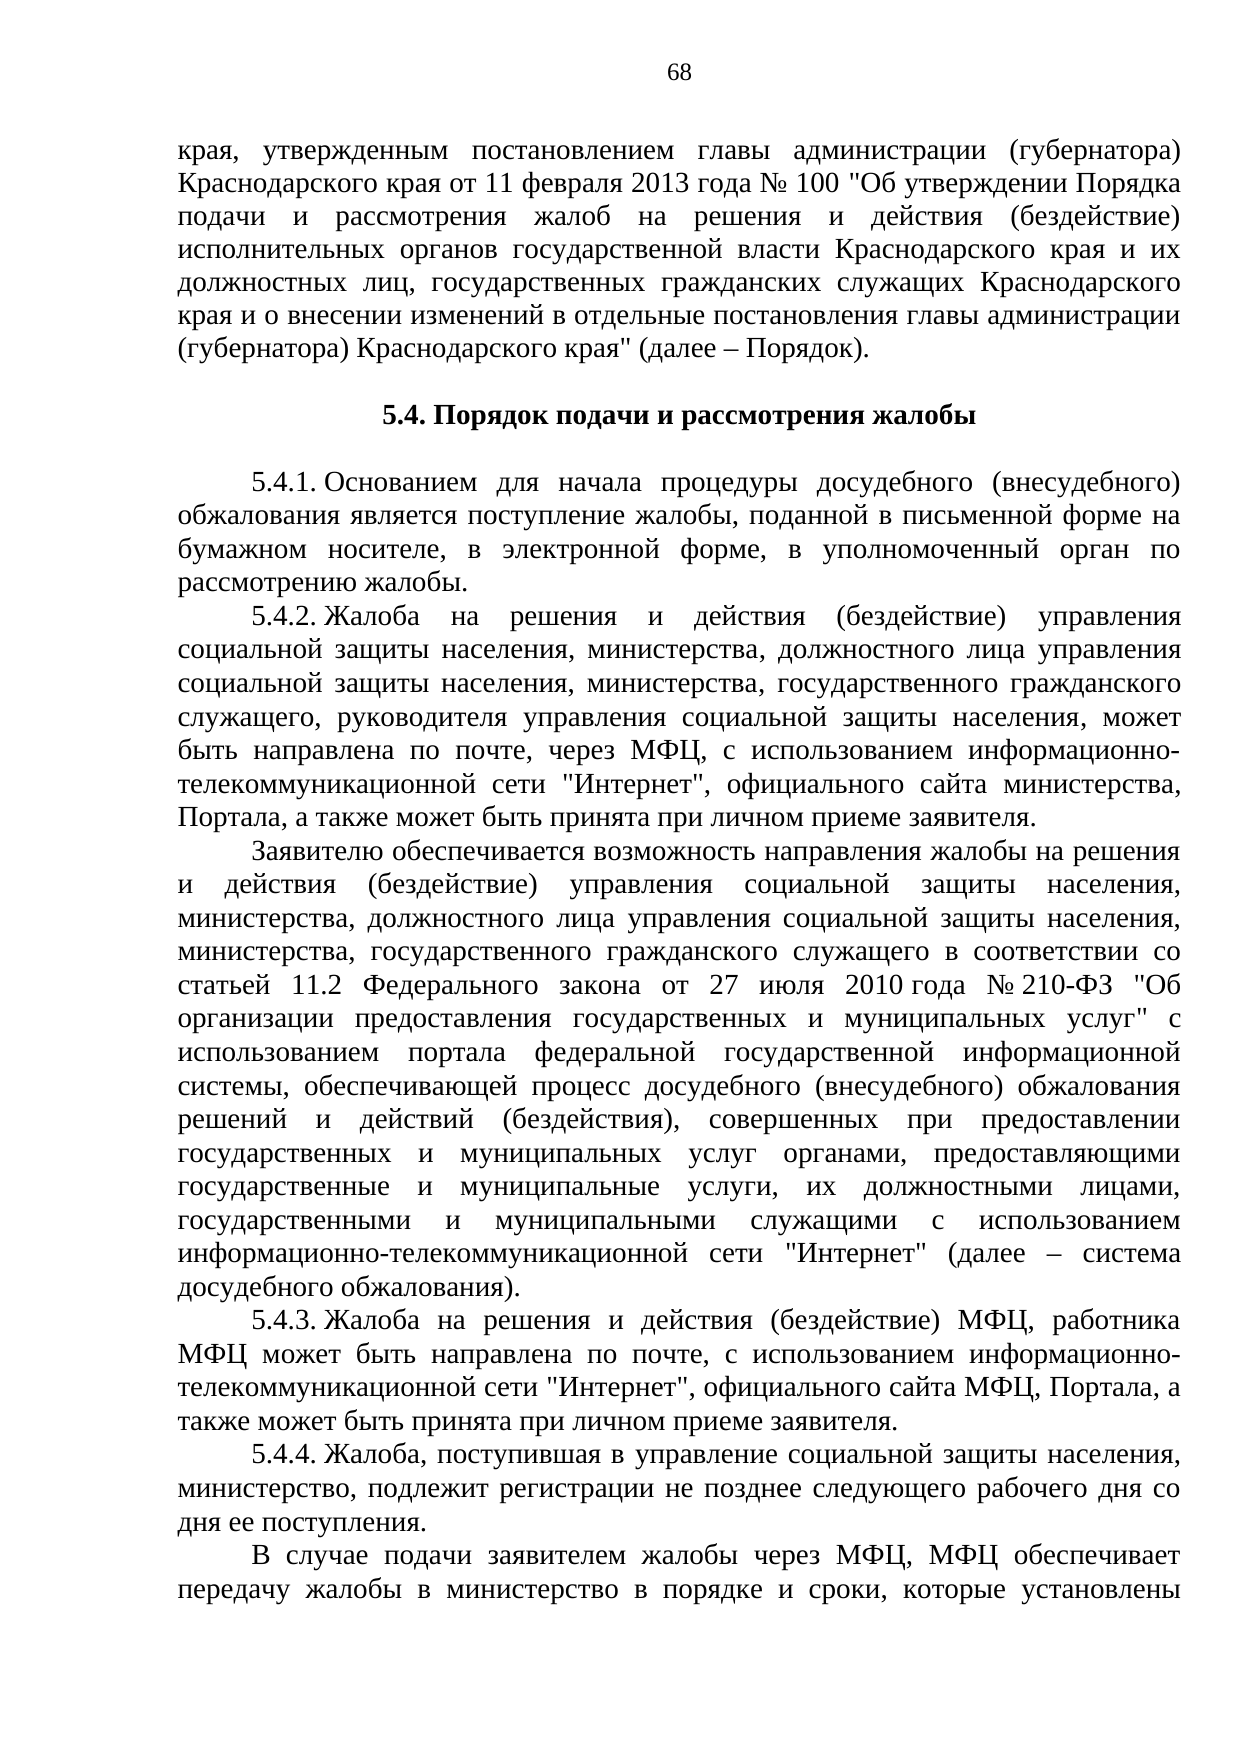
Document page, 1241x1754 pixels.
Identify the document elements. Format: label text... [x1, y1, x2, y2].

text 5.4. Порядок подачи и рассмотрения жалобы [177, 397, 1181, 430]
text 5.4.1. Основанием для начала процедуры досудебного (внесудебного) обжалования является поступление жалобы, поданной в письменной форме на бумажном носителе, в электронной форме, в уполномоченный орган по рассмотрению жалобы. [177, 464, 1181, 598]
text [177, 133, 1181, 363]
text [177, 1537, 1181, 1604]
text 5.4.4. Жалоба, поступившая в управление социальной защиты населения, министерство, подлежит регистрации не позднее следующего рабочего дня со дня ее поступления. [177, 1437, 1181, 1537]
text 5.4.3. Жалоба на решения и действия (бездействие) МФЦ, работника МФЦ может быть направлена по почте, с использованием информационно-телекоммуникационной сети "Интернет", официального сайта МФЦ, Портала, а также может быть принята при личном приеме заявителя. [177, 1302, 1181, 1437]
text 5.4.2. Жалоба на решения и действия (бездействие) управления социальной защиты населения, министерства, должностного лица управления социальной защиты населения, министерства, государственного гражданского служащего, руководителя управления социальной защиты населения, может быть направлена по почте, через МФЦ, с использованием информационно-телекоммуникационной сети "Интернет", официального сайта министерства, Портала, а также может быть принята при личном приеме заявителя. [177, 598, 1181, 833]
text Заявителю обеспечивается возможность направления жалобы на решения и действия (бездействие) управления социальной защиты населения, министерства, должностного лица управления социальной защиты населения, министерства, государственного гражданского служащего в соответствии со статьей 11.2 Федерального закона от 27 июля 2010 года № 210-ФЗ "Об организации предоставления государственных и муниципальных услуг" с использованием портала федеральной государственной информационной системы, обеспечивающей процесс досудебного (внесудебного) обжалования решений и действий (бездействия), совершенных при предоставлении государственных и муниципальных услуг органами, предоставляющими государственные и муниципальные услуги, их должностными лицами, государственными и муниципальными служащими с использованием информационно-телекоммуникационной сети "Интернет" (далее – система досудебного обжалования). [177, 833, 1181, 1302]
